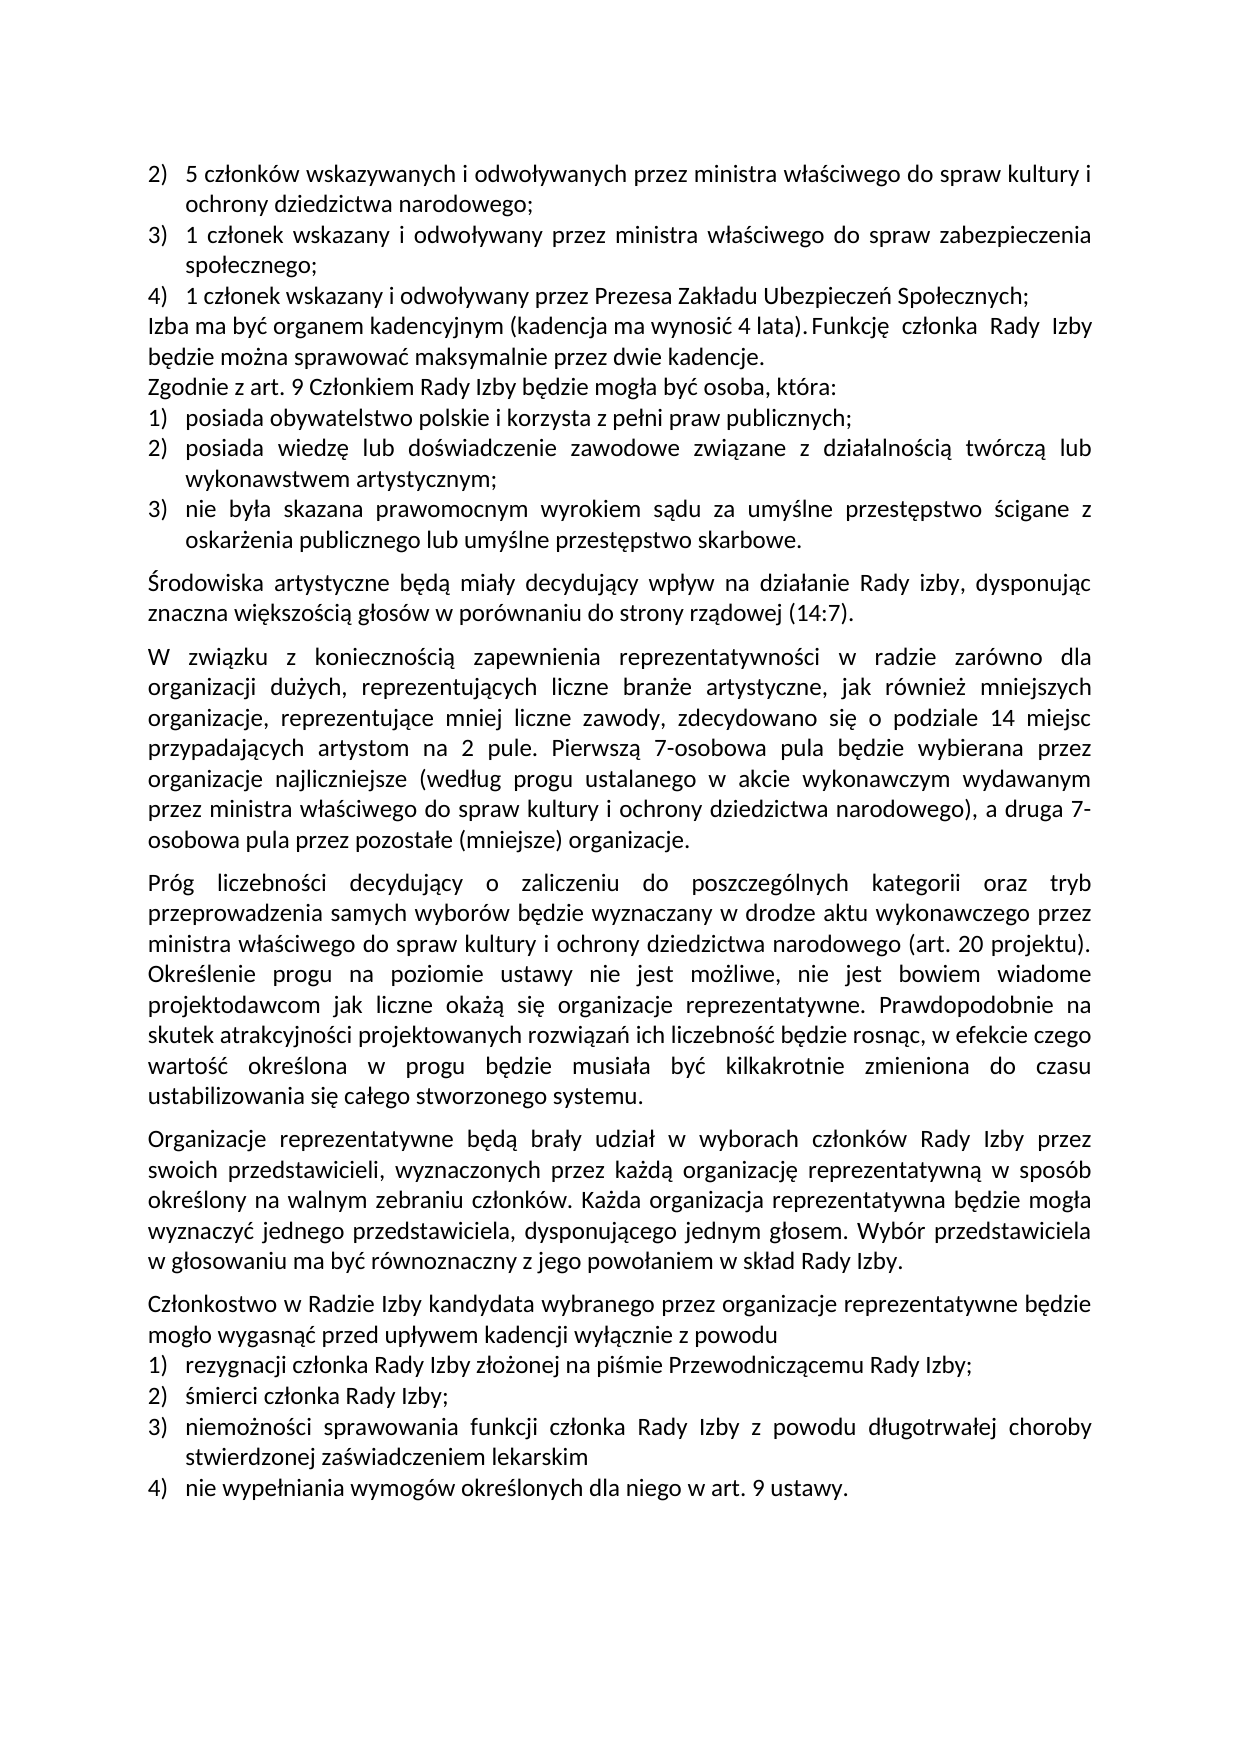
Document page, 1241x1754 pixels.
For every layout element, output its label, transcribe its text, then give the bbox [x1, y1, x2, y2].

list 5 członków wskazywanych i odwoływanych przez ministra właściwego do spraw kultury i ochrony dziedzictwa narodowego; [148, 158, 1093, 219]
list nie była skazana prawomocnym wyrokiem sądu za umyślne przestępstwo ścigane z oskarżenia publicznego lub umyślne przestępstwo skarbowe. [148, 493, 1093, 554]
list śmierci członka Rady Izby; [148, 1380, 1093, 1411]
text Członkostwo w Radzie Izby kandydata wybranego przez organizacje reprezentatywne będzie mogło wygasnąć przed upływem kadencji wyłącznie z powodu [148, 1288, 1093, 1349]
text W związku z koniecznością zapewnienia reprezentatywności w radzie zarówno dla organizacji dużych, reprezentujących liczne branże artystyczne, jak również mniejszych organizacje, reprezentujące mniej liczne zawody, zdecydowano się o podziale 14 miejsc przypadających artystom na 2 pule. Pierwszą 7-osobowa pula będzie wybierana przez organizacje najliczniejsze (według progu ustalanego w akcie wykonawczym wydawanym przez ministra właściwego do spraw kultury i ochrony dziedzictwa narodowego), a druga 7-osobowa pula przez pozostałe (mniejsze) organizacje. [148, 641, 1093, 854]
list posiada wiedzę lub doświadczenie zawodowe związane z działalnością twórczą lub wykonawstwem artystycznym; [148, 432, 1093, 493]
list nie wypełniania wymogów określonych dla niego w art. 9 ustawy. [148, 1472, 1093, 1502]
text Izba ma być organem kadencyjnym (kadencja ma wynosić 4 lata). Funkcję członka Rady Izby będzie można sprawować maksymalnie przez dwie kadencje. [148, 310, 1093, 371]
list 1 członek wskazany i odwoływany przez Prezesa Zakładu Ubezpieczeń Społecznych; [148, 280, 1093, 310]
text Organizacje reprezentatywne będą brały udział w wyborach członków Rady Izby przez swoich przedstawicieli, wyznaczonych przez każdą organizację reprezentatywną w sposób określony na walnym zebraniu członków. Każda organizacja reprezentatywna będzie mogła wyznaczyć jednego przedstawiciela, dysponującego jednym głosem. Wybór przedstawiciela w głosowaniu ma być równoznaczny z jego powołaniem w skład Rady Izby. [148, 1123, 1093, 1276]
list niemożności sprawowania funkcji członka Rady Izby z powodu długotrwałej choroby stwierdzonej zaświadczeniem lekarskim [148, 1411, 1093, 1472]
text Próg liczebności decydujący o zaliczeniu do poszczególnych kategorii oraz tryb przeprowadzenia samych wyborów będzie wyznaczany w drodze aktu wykonawczego przez ministra właściwego do spraw kultury i ochrony dziedzictwa narodowego (art. 20 projektu). Określenie progu na poziomie ustawy nie jest możliwe, nie jest bowiem wiadome projektodawcom jak liczne okażą się organizacje reprezentatywne. Prawdopodobnie na skutek atrakcyjności projektowanych rozwiązań ich liczebność będzie rosnąc, w efekcie czego wartość określona w progu będzie musiała być kilkakrotnie zmieniona do czasu ustabilizowania się całego stworzonego systemu. [148, 867, 1093, 1111]
text Zgodnie z art. 9 Członkiem Rady Izby będzie mogła być osoba, która: [148, 371, 1093, 402]
list posiada obywatelstwo polskie i korzysta z pełni praw publicznych; [148, 402, 1093, 432]
list rezygnacji członka Rady Izby złożonej na piśmie Przewodniczącemu Rady Izby; [148, 1349, 1093, 1380]
text Środowiska artystyczne będą miały decydujący wpływ na działanie Rady izby, dysponując znaczna większością głosów w porównaniu do strony rządowej (14:7). [148, 567, 1093, 628]
list 1 członek wskazany i odwoływany przez ministra właściwego do spraw zabezpieczenia społecznego; [148, 219, 1093, 280]
